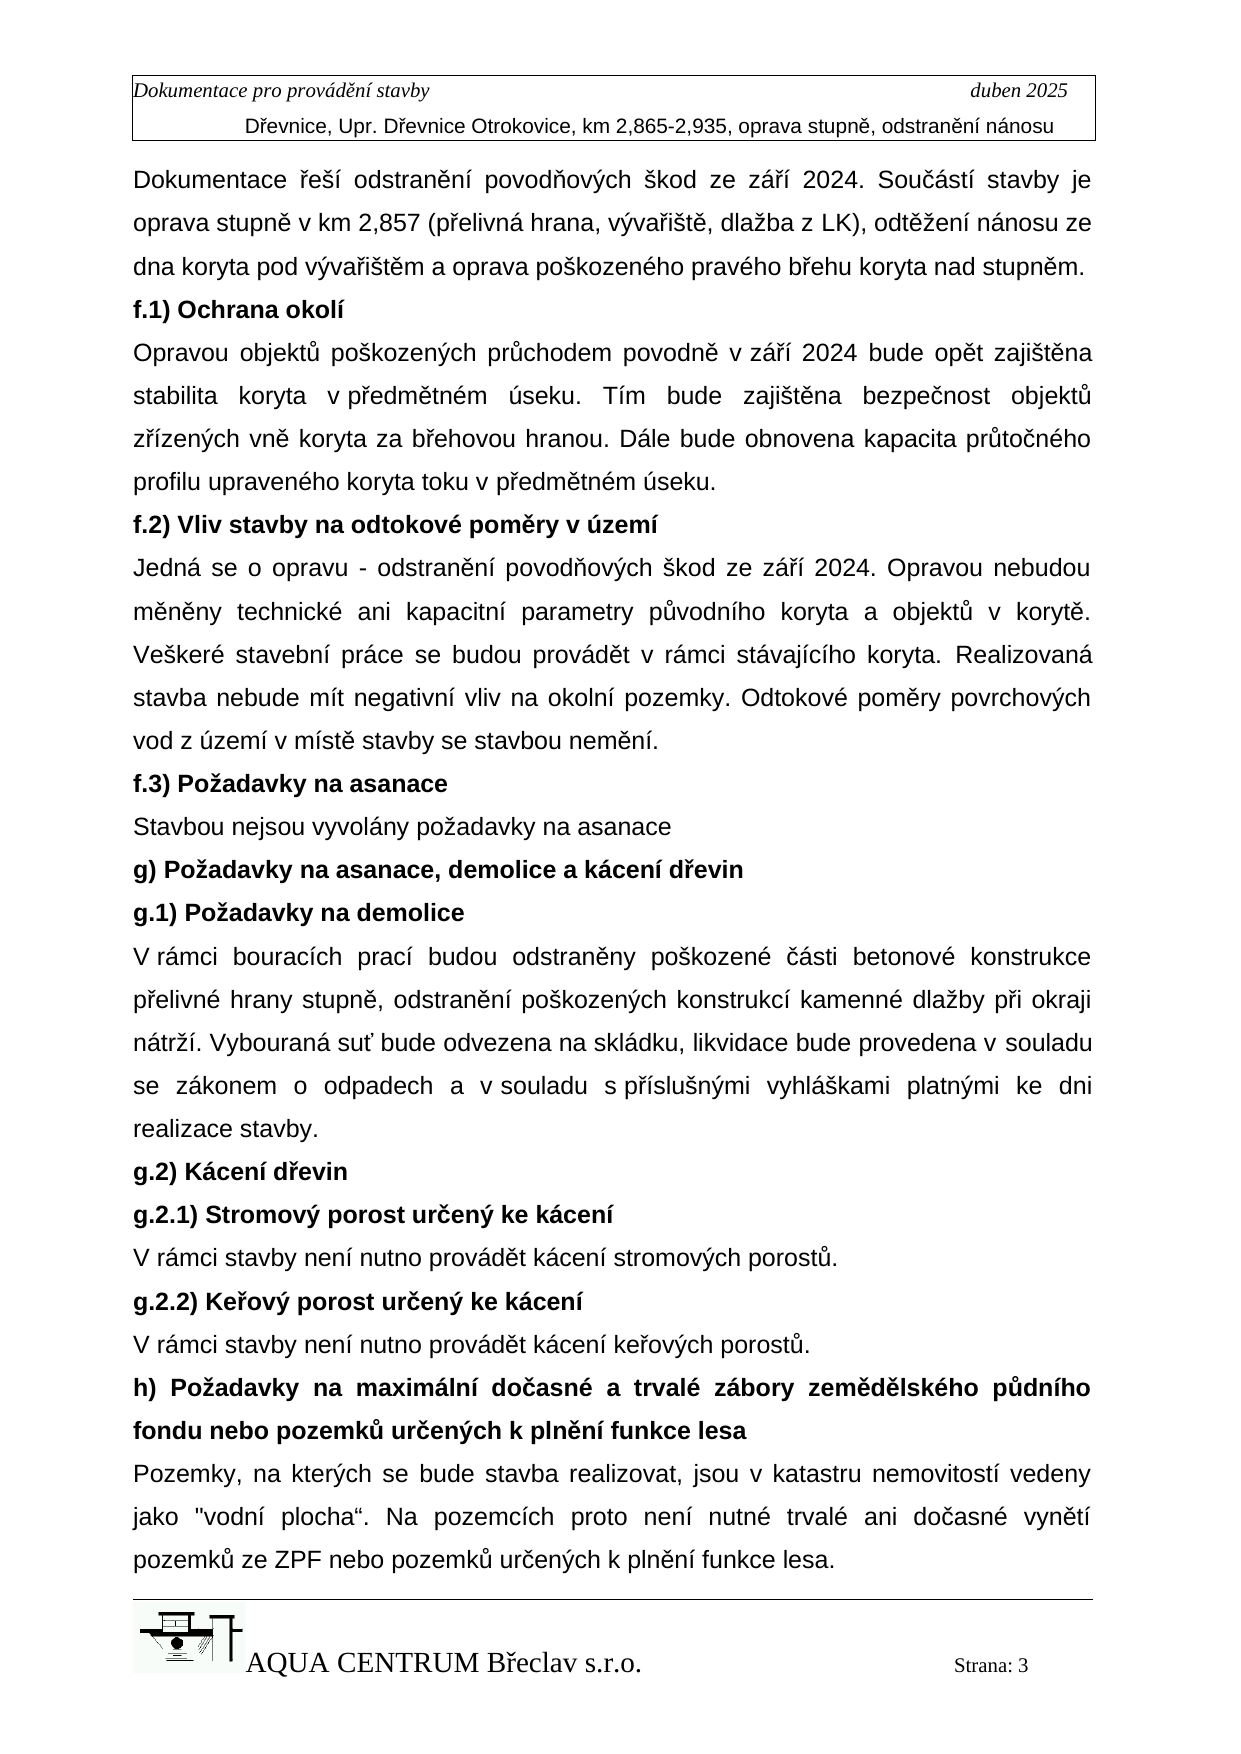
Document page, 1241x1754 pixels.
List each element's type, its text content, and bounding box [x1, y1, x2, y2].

list Pozemky, na kterých se bude stavba realizovat, jsou v katastru nemovitostí vedeny jako "vodní plocha“. Na pozemcích proto není nutné trvalé ani dočasné vynětí pozemků ze ZPF nebo pozemků určených k plnění funkce lesa. [133, 1459, 1093, 1574]
list g) Požadavky na asanace, demolice a kácení dřevin [133, 855, 1093, 884]
list V rámci stavby není nutno provádět kácení keřových porostů. [133, 1330, 1093, 1358]
list V rámci stavby není nutno provádět kácení stromových porostů. [133, 1243, 1093, 1272]
list f.3) Požadavky na asanace [133, 769, 1093, 798]
picture [132, 1602, 246, 1673]
list g.2) Kácení dřevin [133, 1157, 1093, 1186]
list g.1) Požadavky na demolice [133, 898, 1093, 927]
list Opravou objektů poškozených průchodem povodně v září 2024 bude opět zajištěna stabilita koryta v předmětném úseku. Tím bude zajištěna bezpečnost objektů zřízených vně koryta za břehovou hranou. Dále bude obnovena kapacita průtočného profilu upraveného koryta toku v předmětném úseku. [133, 338, 1093, 496]
list f.1) Ochrana okolí [133, 295, 1093, 323]
list Dokumentace řeší odstranění povodňových škod ze září 2024. Součástí stavby je oprava stupně v km 2,857 (přelivná hrana, vývařiště, dlažba z LK), odtěžení nánosu ze dna koryta pod vývařištěm a oprava poškozeného pravého břehu koryta nad stupněm. [133, 165, 1093, 280]
list h) Požadavky na maximální dočasné a trvalé zábory zemědělského půdního fondu nebo pozemků určených k plnění funkce lesa [133, 1373, 1093, 1445]
list g.2.1) Stromový porost určený ke kácení [133, 1200, 1093, 1229]
list V rámci bouracích prací budou odstraněny poškozené části betonové konstrukce přelivné hrany stupně, odstranění poškozených konstrukcí kamenné dlažby při okraji nátrží. Vybouraná suť bude odvezena na skládku, likvidace bude provedena v souladu se zákonem o odpadech a v souladu s příslušnými vyhláškami platnými ke dni realizace stavby. [133, 942, 1093, 1143]
text f.2) Vliv stavby na odtokové poměry v území [133, 510, 1093, 539]
list Jedná se o opravu - odstranění povodňových škod ze září 2024. Opravou nebudou měněny technické ani kapacitní parametry původního koryta a objektů v korytě. Veškeré stavební práce se budou provádět v rámci stávajícího koryta. Realizovaná stavba nebude mít negativní vliv na okolní pozemky. Odtokové poměry povrchových vod z území v místě stavby se stavbou nemění. [133, 553, 1093, 755]
list Stavbou nejsou vyvolány požadavky na asanace [133, 812, 1093, 841]
list g.2.2) Keřový porost určený ke kácení [133, 1287, 1093, 1315]
